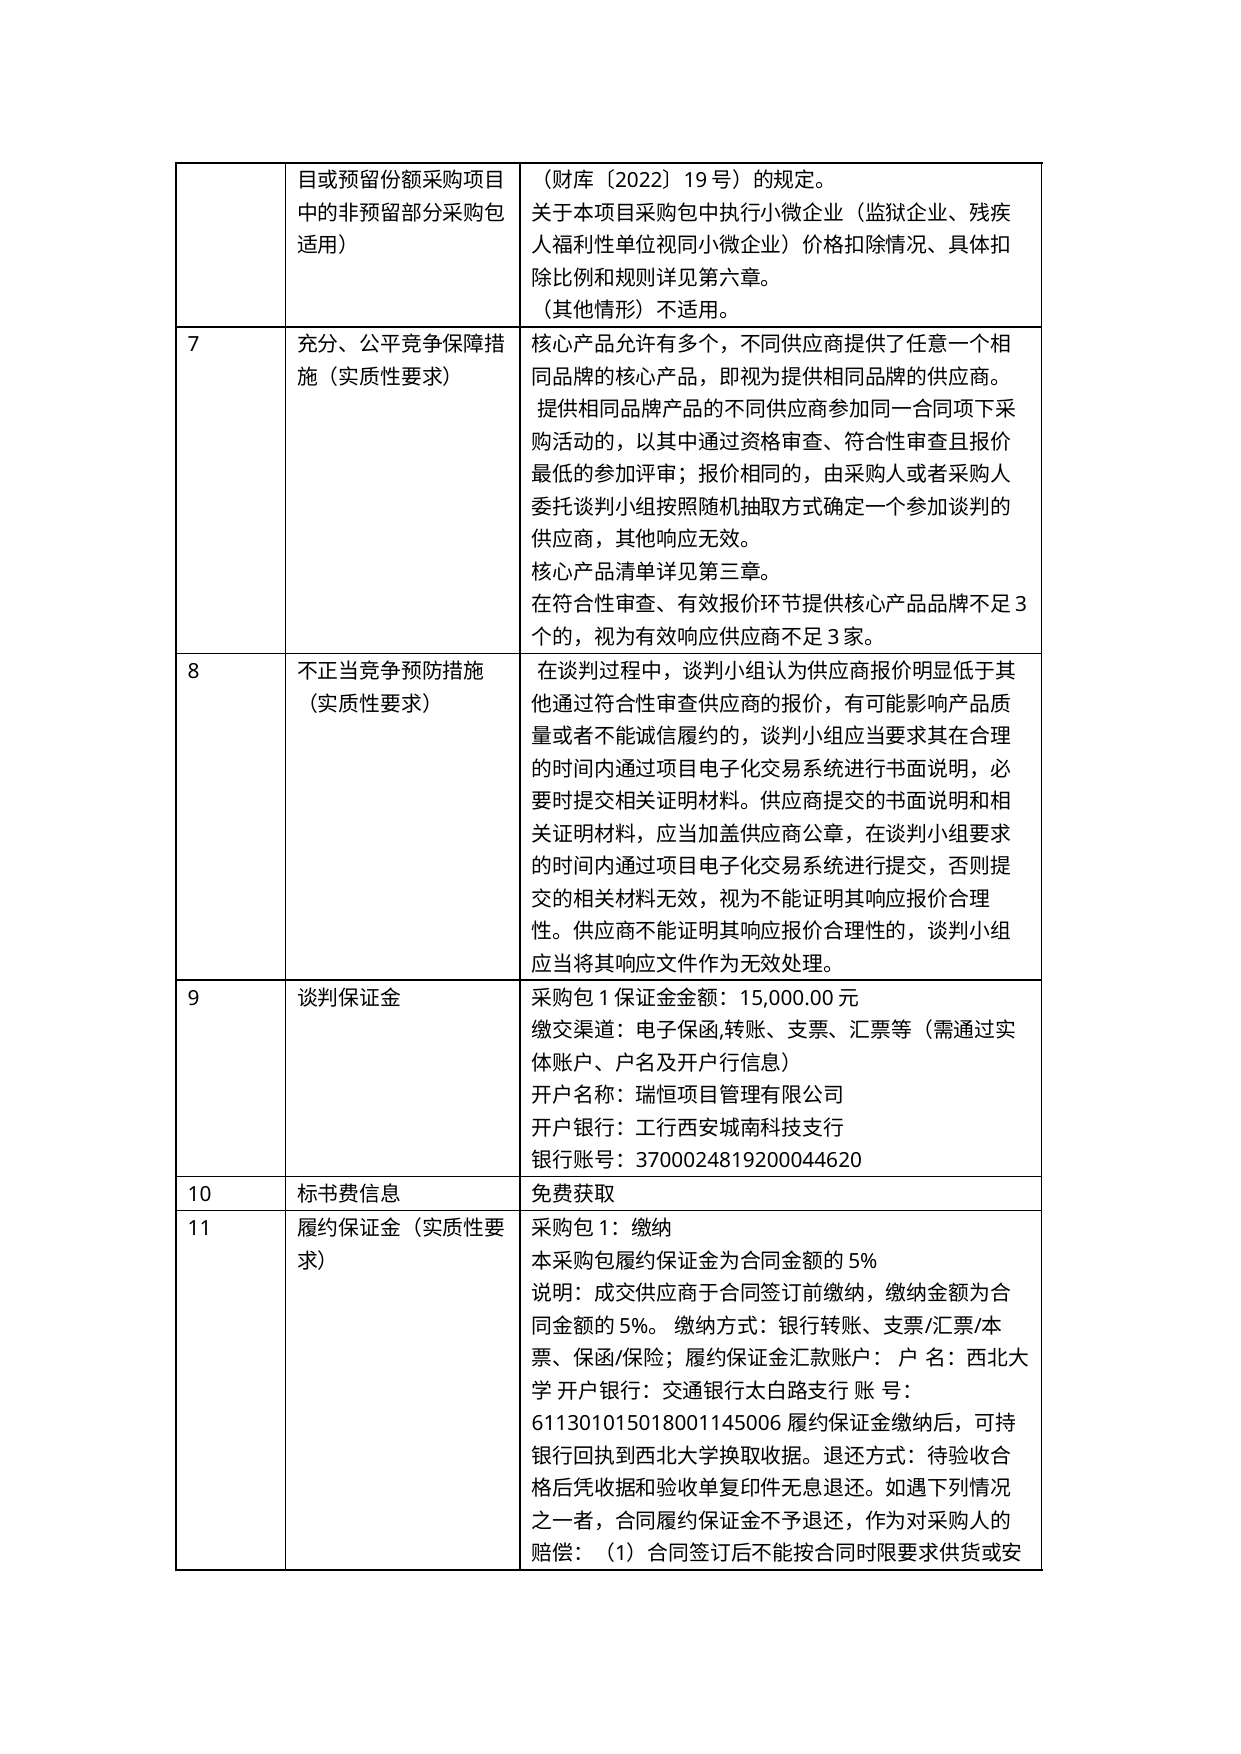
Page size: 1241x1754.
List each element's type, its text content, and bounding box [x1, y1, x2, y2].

table_cell 11 [177, 1211, 285, 1569]
table_cell 6 [177, 164, 285, 326]
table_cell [521, 1211, 1041, 1569]
table_cell 9 [177, 981, 285, 1176]
table_cell 核心产品允许有多个，不同供应商提供了任意一个相同品牌的核心产品，即视为提供相同品牌的供应商。 提供相同品牌产品的不同供应商参加同一合同项下采购活动的，以其中通过资格审查、符合性审查且报价最低的参加评审；报价相同的，由采购人或者采购人委托谈判小组按照随机抽取方式确定一个参加谈判的供应商，其他响应无效。 核心产品清单详见第三章。 在符合性审查、有效报价环节提供核心产品品牌不足3个的，视为有效响应供应商不足3家。 [521, 328, 1041, 653]
table_cell 采购包1保证金金额：15,000.00元 缴交渠道：电子保函,转账、支票、汇票等（需通过实体账户、户名及开户行信息） 开户名称：瑞恒项目管理有限公司 开户银行：工行西安城南科技支行 银行账号：3700024819200044620 [521, 981, 1041, 1176]
table_cell 7 [177, 328, 285, 653]
table_cell 充分、公平竞争保障措施（实质性要求） [286, 328, 519, 653]
table_cell 在谈判过程中，谈判小组认为供应商报价明显低于其他通过符合性审查供应商的报价，有可能影响产品质量或者不能诚信履约的，谈判小组应当要求其在合理的时间内通过项目电子化交易系统进行书面说明，必要时提交相关证明材料。供应商提交的书面说明和相关证明材料，应当加盖供应商公章，在谈判小组要求的时间内通过项目电子化交易系统进行提交，否则提交的相关材料无效，视为不能证明其响应报价合理性。供应商不能证明其响应报价合理性的，谈判小组应当将其响应文件作为无效处理。 [521, 654, 1041, 979]
table_cell 不正当竞争预防措施（实质性要求） [286, 654, 519, 979]
table_cell 履约保证金（实质性要求） [286, 1211, 519, 1569]
table_cell 谈判保证金 [286, 981, 519, 1176]
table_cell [521, 164, 1041, 326]
table_cell 10 [177, 1177, 285, 1210]
table_cell 8 [177, 654, 285, 979]
table_cell 免费获取 [521, 1177, 1041, 1210]
table_cell 标书费信息 [286, 1177, 519, 1210]
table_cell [286, 164, 519, 326]
